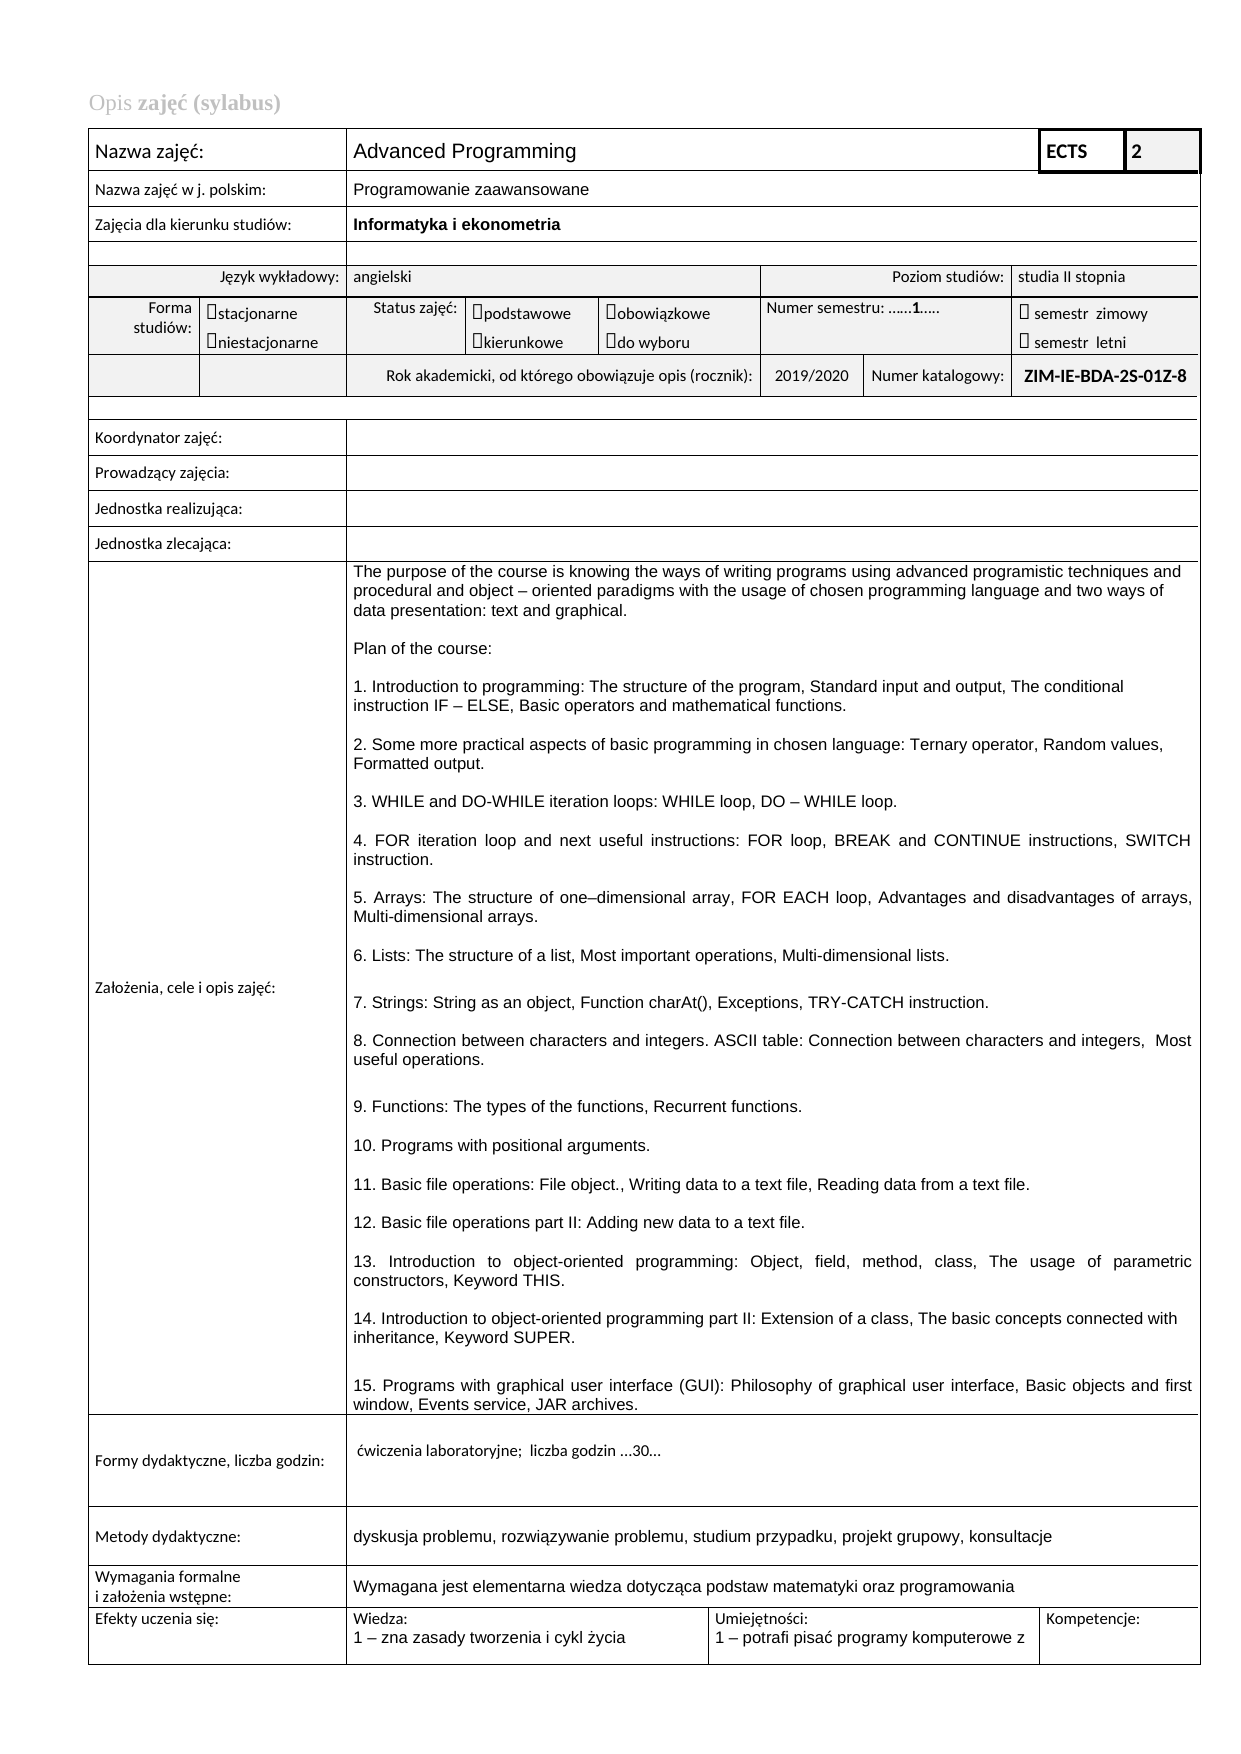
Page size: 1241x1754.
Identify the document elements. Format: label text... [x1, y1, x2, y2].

table_cell [347, 490, 1200, 526]
table_cell ćwiczenia laboratoryjne; liczba godzin ...30… [347, 1414, 1200, 1506]
table_header Advanced Programming [347, 129, 1038, 170]
table_cell [89, 242, 346, 265]
text Opis zajęć (sylabus) [89, 89, 1152, 115]
table_cell [347, 526, 1200, 561]
table_cell [89, 396, 1200, 419]
table_cell The purpose of the course is knowing the ways of writing programs using advanced programistic techniques and procedural and object – oriented paradigms with the usage of chosen programming language and two ways of data presentation: text and graphical. Plan of the course: 1. Introduction to programming: The structure of the program, Standard input and output, The conditional instruction IF – ELSE, Basic operators and mathematical functions. 2. Some more practical aspects of basic programming in chosen language: Ternary operator, Random values, Formatted output. 3. WHILE and DO-WHILE iteration loops: WHILE loop, DO – WHILE loop. 4. FOR iteration loop and next useful instructions: FOR loop, BREAK and CONTINUE instructions, SWITCH instruction. 5. Arrays: The structure of one–dimensional array, FOR EACH loop, Advantages and disadvantages of arrays, Multi-dimensional arrays. 6. Lists: The structure of a list, Most important operations, Multi-dimensional lists. 7. Strings: String as an object, Function charAt(), Exceptions, TRY-CATCH instruction. 8. Connection between characters and integers. ASCII table: Connection between characters and integers, Most useful operations. 9. Functions: The types of the functions, Recurrent functions. 10. Programs with positional arguments. 11. Basic file operations: File object., Writing data to a text file, Reading data from a text file. 12. Basic file operations part II: Adding new data to a text file. 13. Introduction to object-oriented programming: Object, field, method, class, The usage of parametric constructors, Keyword THIS. 14. Introduction to object-oriented programming part II: Extension of a class, The basic concepts connected with inheritance, Keyword SUPER. 15. Programs with graphical user interface (GUI): Philosophy of graphical user interface, Basic objects and first window, Events service, JAR archives. [347, 561, 1200, 1414]
table_cell Jednostka realizująca: [89, 491, 346, 526]
table_cell Koordynator zajęć: [89, 420, 346, 455]
table_cell Formy dydaktyczne, liczba godzin: [89, 1415, 346, 1506]
table_cell stacjonarne niestacjonarne [200, 298, 346, 354]
table_cell Programowanie zaawansowane [347, 170, 1200, 206]
table_cell Język wykładowy: [89, 266, 346, 296]
table_cell ZIM-IE-BDA-2S-01Z-8 [1012, 354, 1200, 396]
table_cell Kompetencje: [1040, 1607, 1200, 1664]
table_cell Założenia, cele i opis zajęć: [89, 562, 346, 1414]
table_cell 2019/2020 [761, 355, 863, 396]
table_cell angielski [347, 266, 760, 296]
table_cell  semestr zimowy  semestr letni [1012, 296, 1200, 354]
table_cell podstawowe kierunkowe [466, 298, 598, 354]
table_cell Wymagania formalne i założenia wstępne: [89, 1566, 346, 1607]
table_cell Metody dydaktyczne: [89, 1507, 346, 1565]
table_header 2 [1127, 131, 1199, 170]
table_cell Poziom studiów: [761, 266, 1011, 296]
table_cell dyskusja problemu, rozwiązywanie problemu, studium przypadku, projekt grupowy, konsultacje [347, 1506, 1200, 1565]
table_cell Jednostka zlecająca: [89, 527, 346, 561]
table_cell Numer katalogowy: [864, 355, 1011, 396]
table_cell Informatyka i ekonometria [347, 206, 1200, 241]
table_cell Status zajęć: [347, 298, 465, 354]
table_cell [347, 419, 1200, 455]
table_cell Zajęcia dla kierunku studiów: [89, 207, 346, 241]
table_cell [709, 1608, 1039, 1664]
table_cell Forma studiów: [89, 298, 199, 354]
table_header Nazwa zajęć: [89, 129, 346, 170]
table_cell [347, 1608, 708, 1664]
table_cell studia II stopnia [1012, 265, 1200, 296]
table_cell [89, 355, 199, 396]
table_cell [347, 455, 1200, 490]
table_cell [200, 355, 346, 396]
table_cell Nazwa zajęć w j. polskim: [89, 171, 346, 206]
table_cell obowiązkowe do wyboru [599, 298, 760, 354]
table_cell Wymagana jest elementarna wiedza dotycząca podstaw matematyki oraz programowania [347, 1565, 1200, 1607]
table_cell [347, 241, 1200, 265]
table_cell Rok akademicki, od którego obowiązuje opis (rocznik): [347, 355, 760, 396]
table_cell Prowadzący zajęcia: [89, 456, 346, 490]
table_cell Numer semestru: ……1….. [761, 298, 1011, 354]
table_cell Efekty uczenia się: [89, 1608, 346, 1664]
table_header ECTS [1041, 131, 1123, 170]
